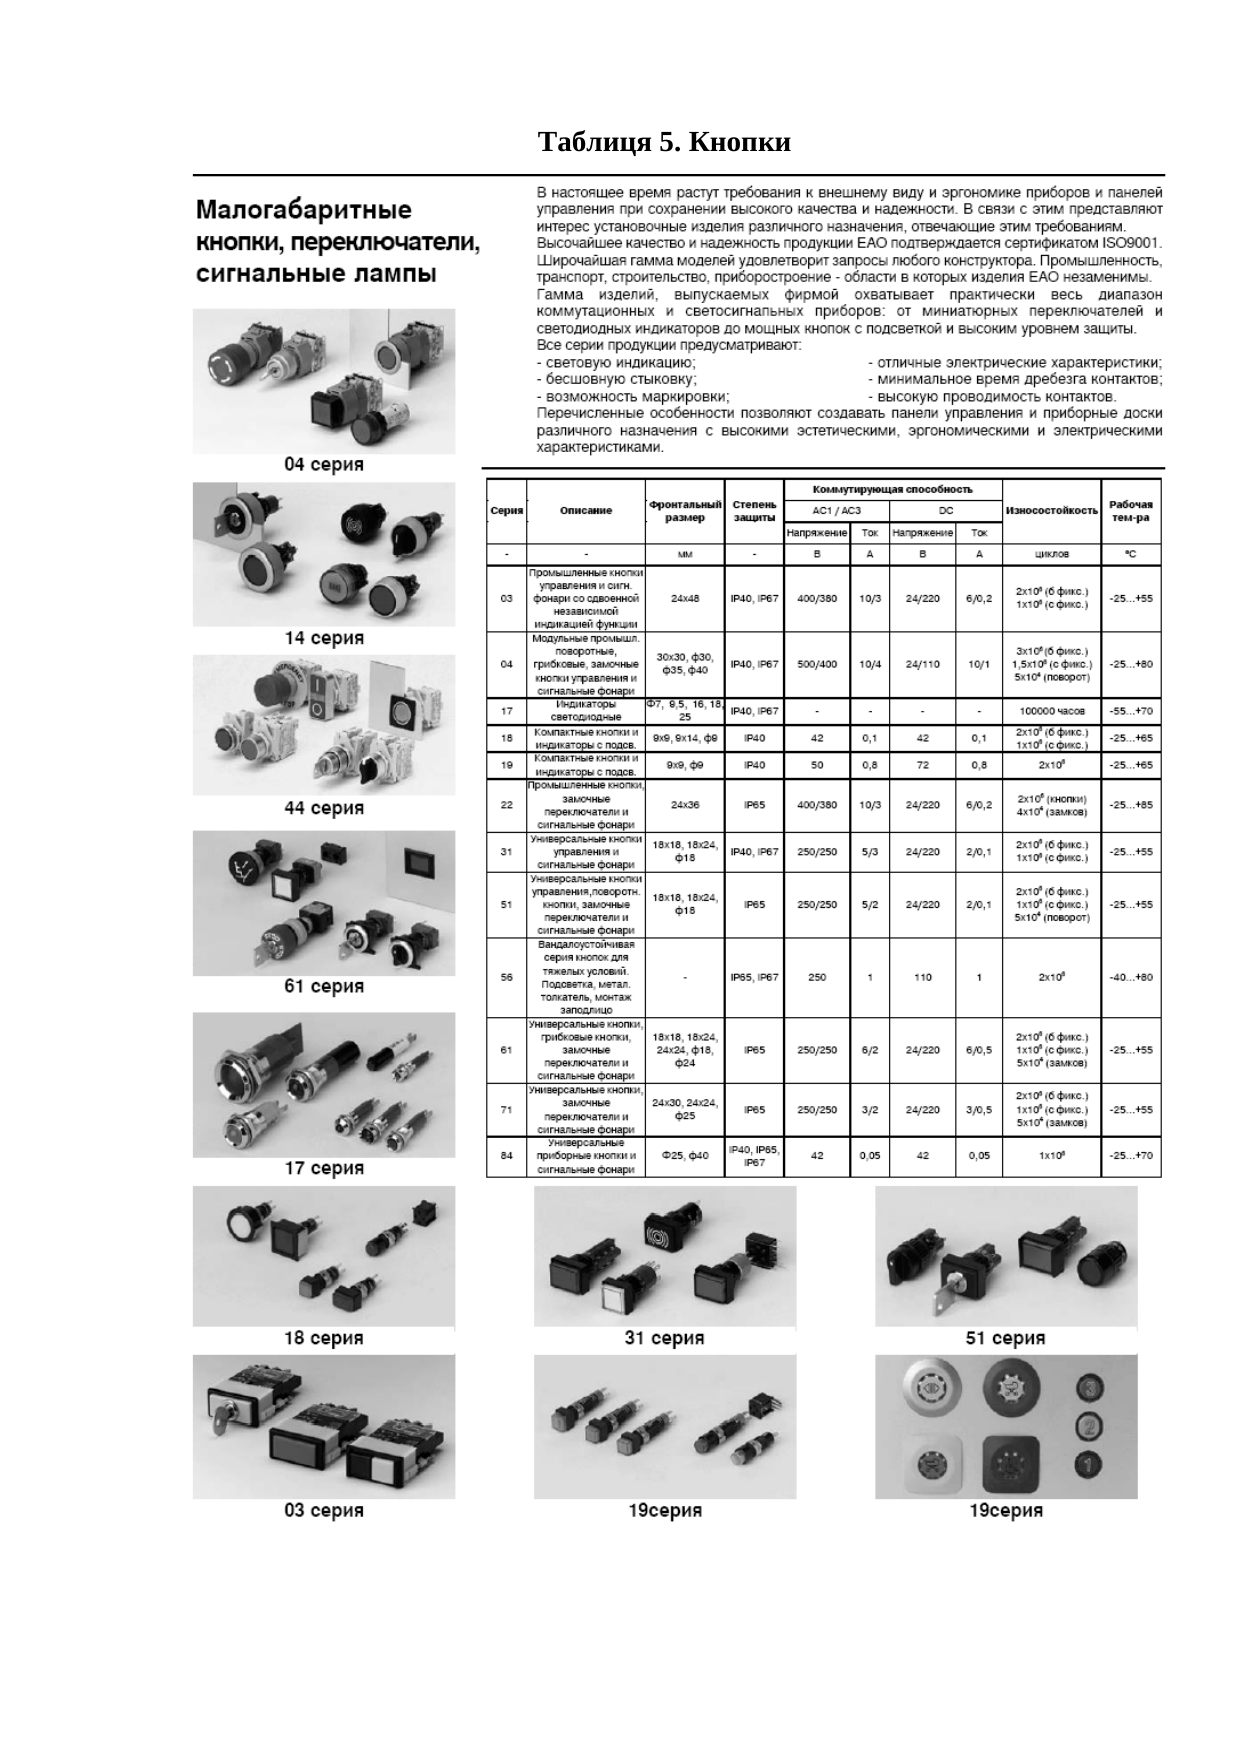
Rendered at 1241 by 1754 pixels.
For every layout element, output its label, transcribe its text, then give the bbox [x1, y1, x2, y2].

text Таблиця 5. Кнопки [177, 124, 1152, 158]
picture [177, 174, 1179, 1525]
